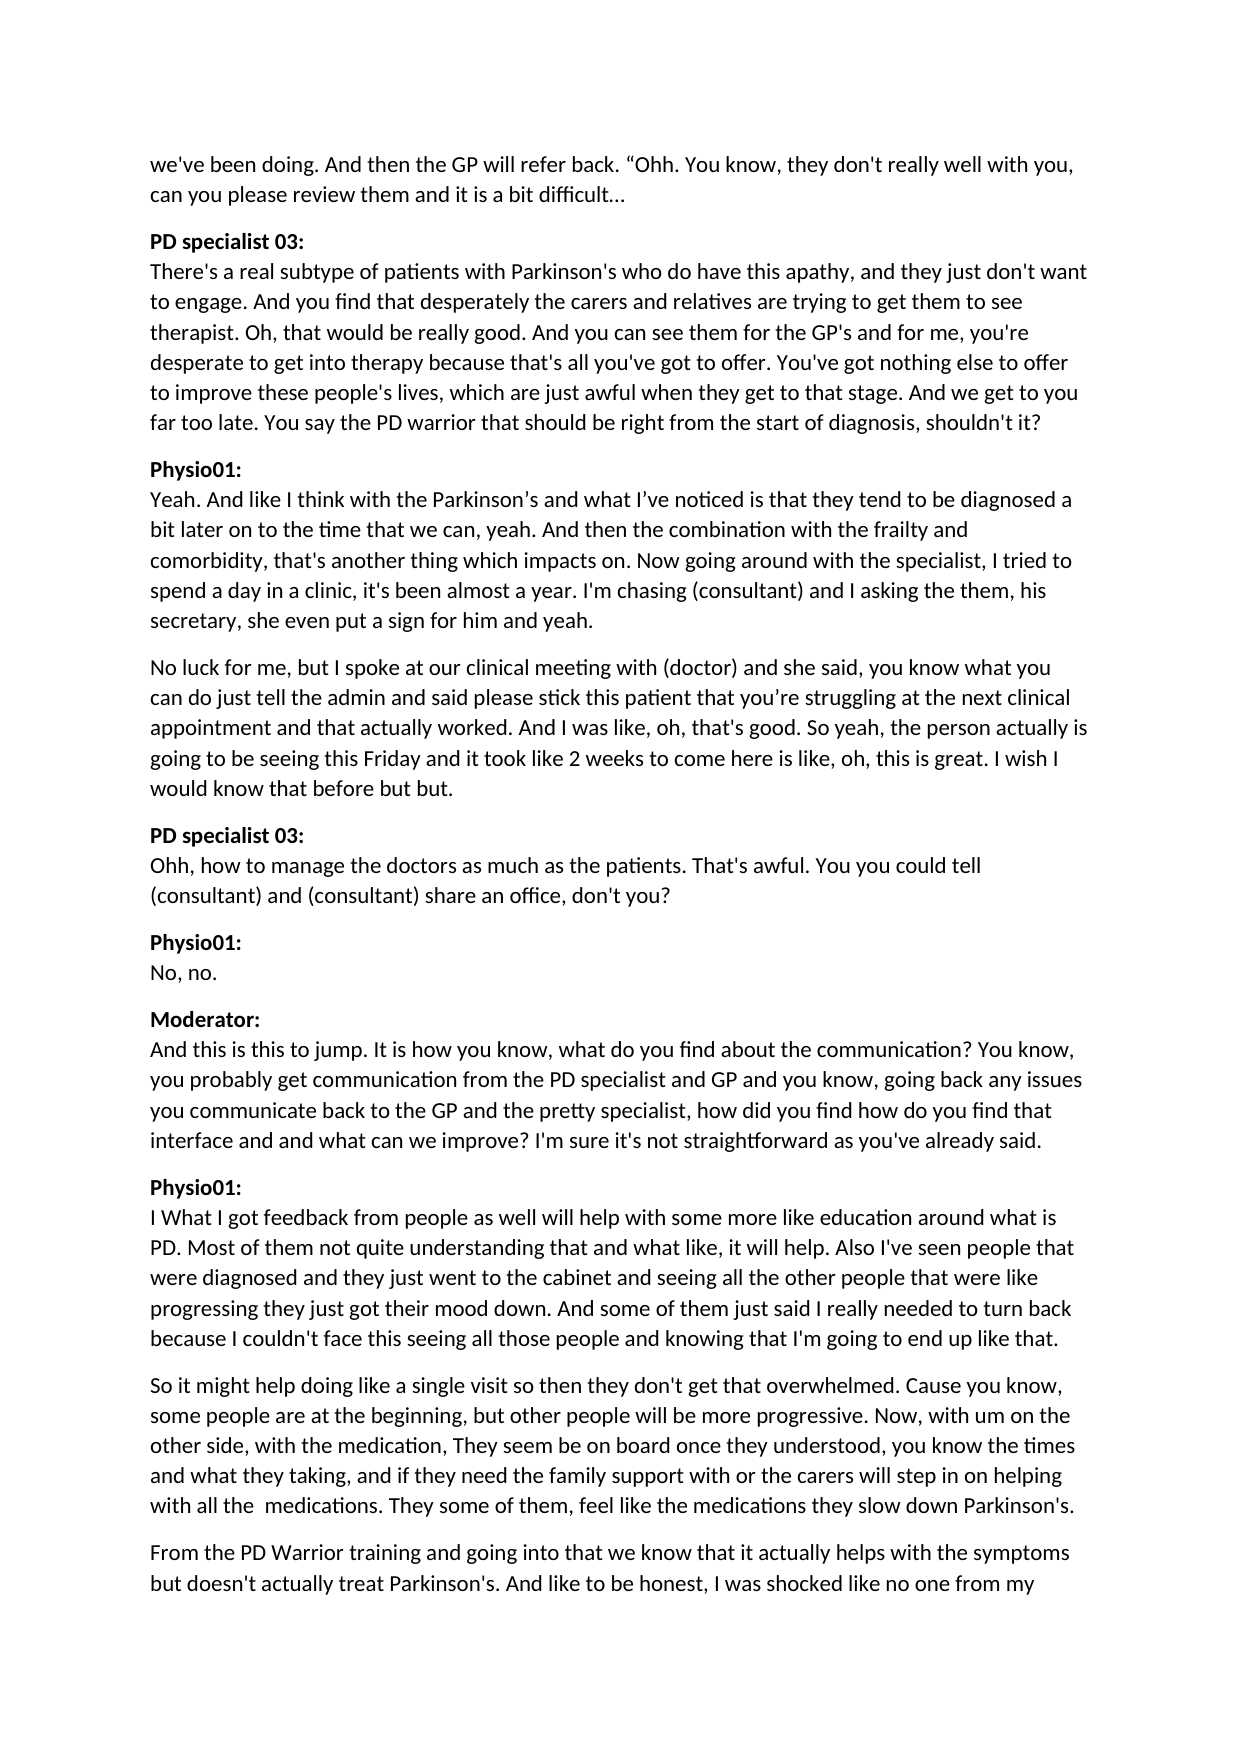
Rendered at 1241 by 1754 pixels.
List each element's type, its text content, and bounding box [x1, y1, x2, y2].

text Moderator: And this is this to jump. It is how you know, what do you find about the communication? You know, you probably get communication from the PD specialist and GP and you know, going back any issues you communicate back to the GP and the pretty specialist, how did you find how do you find that interface and and what can we improve? I'm sure it's not straightforward as you've already said. [150, 1005, 1090, 1154]
text No luck for me, but I spoke at our clinical meeting with (doctor) and she said, you know what you can do just tell the admin and said please stick this patient that you’re struggling at the next clinical appointment and that actually worked. And I was like, oh, that's good. So yeah, the person actually is going to be seeing this Friday and it took like 2 weeks to come here is like, oh, this is great. I wish I would know that before but but. [150, 653, 1090, 802]
text PD specialist 03: There's a real subtype of patients with Parkinson's who do have this apathy, and they just don't want to engage. And you find that desperately the carers and relatives are trying to get them to see therapist. Oh, that would be really good. And you can see them for the GP's and for me, you're desperate to get into therapy because that's all you've got to offer. You've got nothing else to offer to improve these people's lives, which are just awful when they get to that stage. And we get to you far too late. You say the PD warrior that should be right from the start of diagnosis, shouldn't it? [150, 227, 1090, 436]
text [150, 1538, 1090, 1597]
text Physio01: Yeah. And like I think with the Parkinson’s and what I’ve noticed is that they tend to be diagnosed a bit later on to the time that we can, yeah. And then the combination with the frailty and comorbidity, that's another thing which impacts on. Now going around with the specialist, I tried to spend a day in a clinic, it's been almost a year. I'm chasing (consultant) and I asking the them, his secretary, she even put a sign for him and yeah. [150, 455, 1090, 634]
text Physio01: No, no. [150, 928, 1090, 986]
text PD specialist 03: Ohh, how to manage the doctors as much as the patients. That's awful. You you could tell (consultant) and (consultant) share an office, don't you? [150, 821, 1090, 909]
text Physio01: I What I got feedback from people as well will help with some more like education around what is PD. Most of them not quite understanding that and what like, it will help. Also I've seen people that were diagnosed and they just went to the cabinet and seeing all the other people that were like progressing they just got their mood down. And some of them just said I really needed to turn back because I couldn't face this seeing all those people and knowing that I'm going to end up like that. [150, 1173, 1090, 1352]
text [150, 150, 1090, 208]
text So it might help doing like a single visit so then they don't get that overwhelmed. Cause you know, some people are at the beginning, but other people will be more progressive. Now, with um on the other side, with the medication, They seem be on board once they understood, you know the times and what they taking, and if they need the family support with or the carers will step in on helping with all the medications. They some of them, feel like the medications they slow down Parkinson's. [150, 1371, 1090, 1520]
